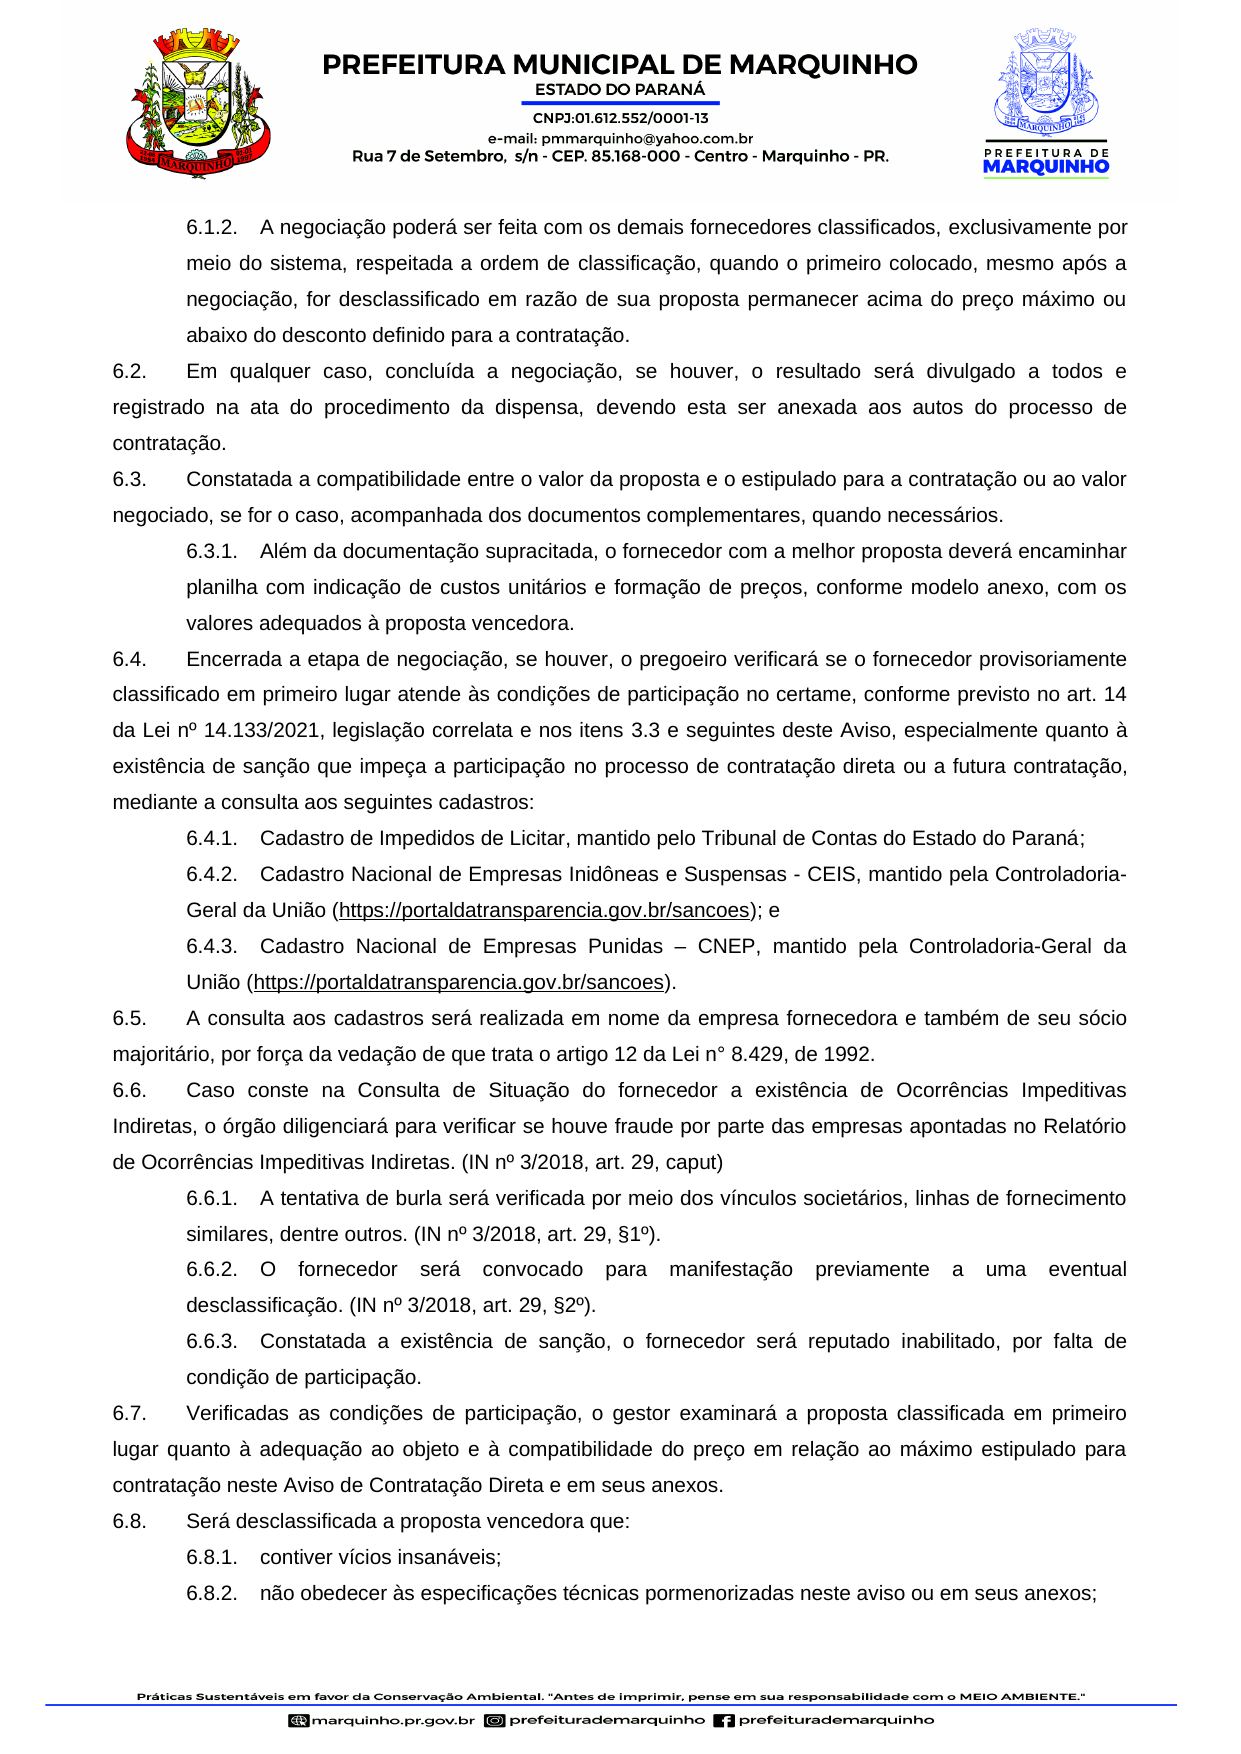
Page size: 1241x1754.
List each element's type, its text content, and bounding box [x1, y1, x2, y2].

list Será desclassificada a proposta vencedora que: [112, 1509, 1128, 1533]
list Verificadas as condições de participação, o gestor examinará a proposta classificada em primeiro lugar quanto à adequação ao objeto e à compatibilidade do preço em relação ao máximo estipulado para contratação neste Aviso de Contratação Direta e em seus anexos. [112, 1401, 1128, 1497]
text Além da documentação supracitada, o fornecedor com a melhor proposta deverá encaminhar planilha com indicação de custos unitários e formação de preços, conforme modelo anexo, com os valores adequados à proposta vencedora. [186, 538, 1128, 634]
list Cadastro de Impedidos de Licitar, mantido pelo Tribunal de Contas do Estado do Paraná; [186, 826, 1128, 850]
list contiver vícios insanáveis; [186, 1545, 1128, 1569]
list A consulta aos cadastros será realizada em nome da empresa fornecedora e também de seu sócio majoritário, por força da vedação de que trata o artigo 12 da Lei n° 8.429, de 1992. [112, 1006, 1128, 1066]
picture [60, 0, 1181, 204]
list A negociação poderá ser feita com os demais fornecedores classificados, exclusivamente por meio do sistema, respeitada a ordem de classificação, quando o primeiro colocado, mesmo após a negociação, for desclassificado em razão de sua proposta permanecer acima do preço máximo ou abaixo do desconto definido para a contratação. [186, 177, 1128, 347]
picture [21, 1669, 1201, 1749]
list Cadastro Nacional de Empresas Punidas – CNEP, mantido pela Controladoria-Geral da União (https://portaldatransparencia.gov.br/sancoes). [186, 934, 1128, 994]
list Cadastro Nacional de Empresas Inidôneas e Suspensas - CEIS, mantido pela Controladoria-Geral da União (https://portaldatransparencia.gov.br/sancoes); e [186, 862, 1128, 922]
list Encerrada a etapa de negociação, se houver, o pregoeiro verificará se o fornecedor provisoriamente classificado em primeiro lugar atende às condições de participação no certame, conforme previsto no art. 14 da Lei nº 14.133/2021, legislação correlata e nos itens 3.3 e seguintes deste Aviso, especialmente quanto à existência de sanção que impeça a participação no processo de contratação direta ou a futura contratação, mediante a consulta aos seguintes cadastros: [112, 646, 1128, 814]
list O fornecedor será convocado para manifestação previamente a uma eventual desclassificação. (IN nº 3/2018, art. 29, §2º). [186, 1257, 1128, 1317]
list Caso conste na Consulta de Situação do fornecedor a existência de Ocorrências Impeditivas Indiretas, o órgão diligenciará para verificar se houve fraude por parte das empresas apontadas no Relatório de Ocorrências Impeditivas Indiretas. (IN nº 3/2018, art. 29, caput) [112, 1078, 1128, 1173]
list Constatada a compatibilidade entre o valor da proposta e o estipulado para a contratação ou ao valor negociado, se for o caso, acompanhada dos documentos complementares, quando necessários. [112, 467, 1128, 527]
list Constatada a existência de sanção, o fornecedor será reputado inabilitado, por falta de condição de participação. [186, 1329, 1128, 1389]
list A tentativa de burla será verificada por meio dos vínculos societários, linhas de fornecimento similares, dentre outros. (IN nº 3/2018, art. 29, §1º). [186, 1185, 1128, 1245]
list não obedecer às especificações técnicas pormenorizadas neste aviso ou em seus anexos; [186, 1581, 1128, 1605]
list Em qualquer caso, concluída a negociação, se houver, o resultado será divulgado a todos e registrado na ata do procedimento da dispensa, devendo esta ser anexada aos autos do processo de contratação. [112, 359, 1128, 455]
